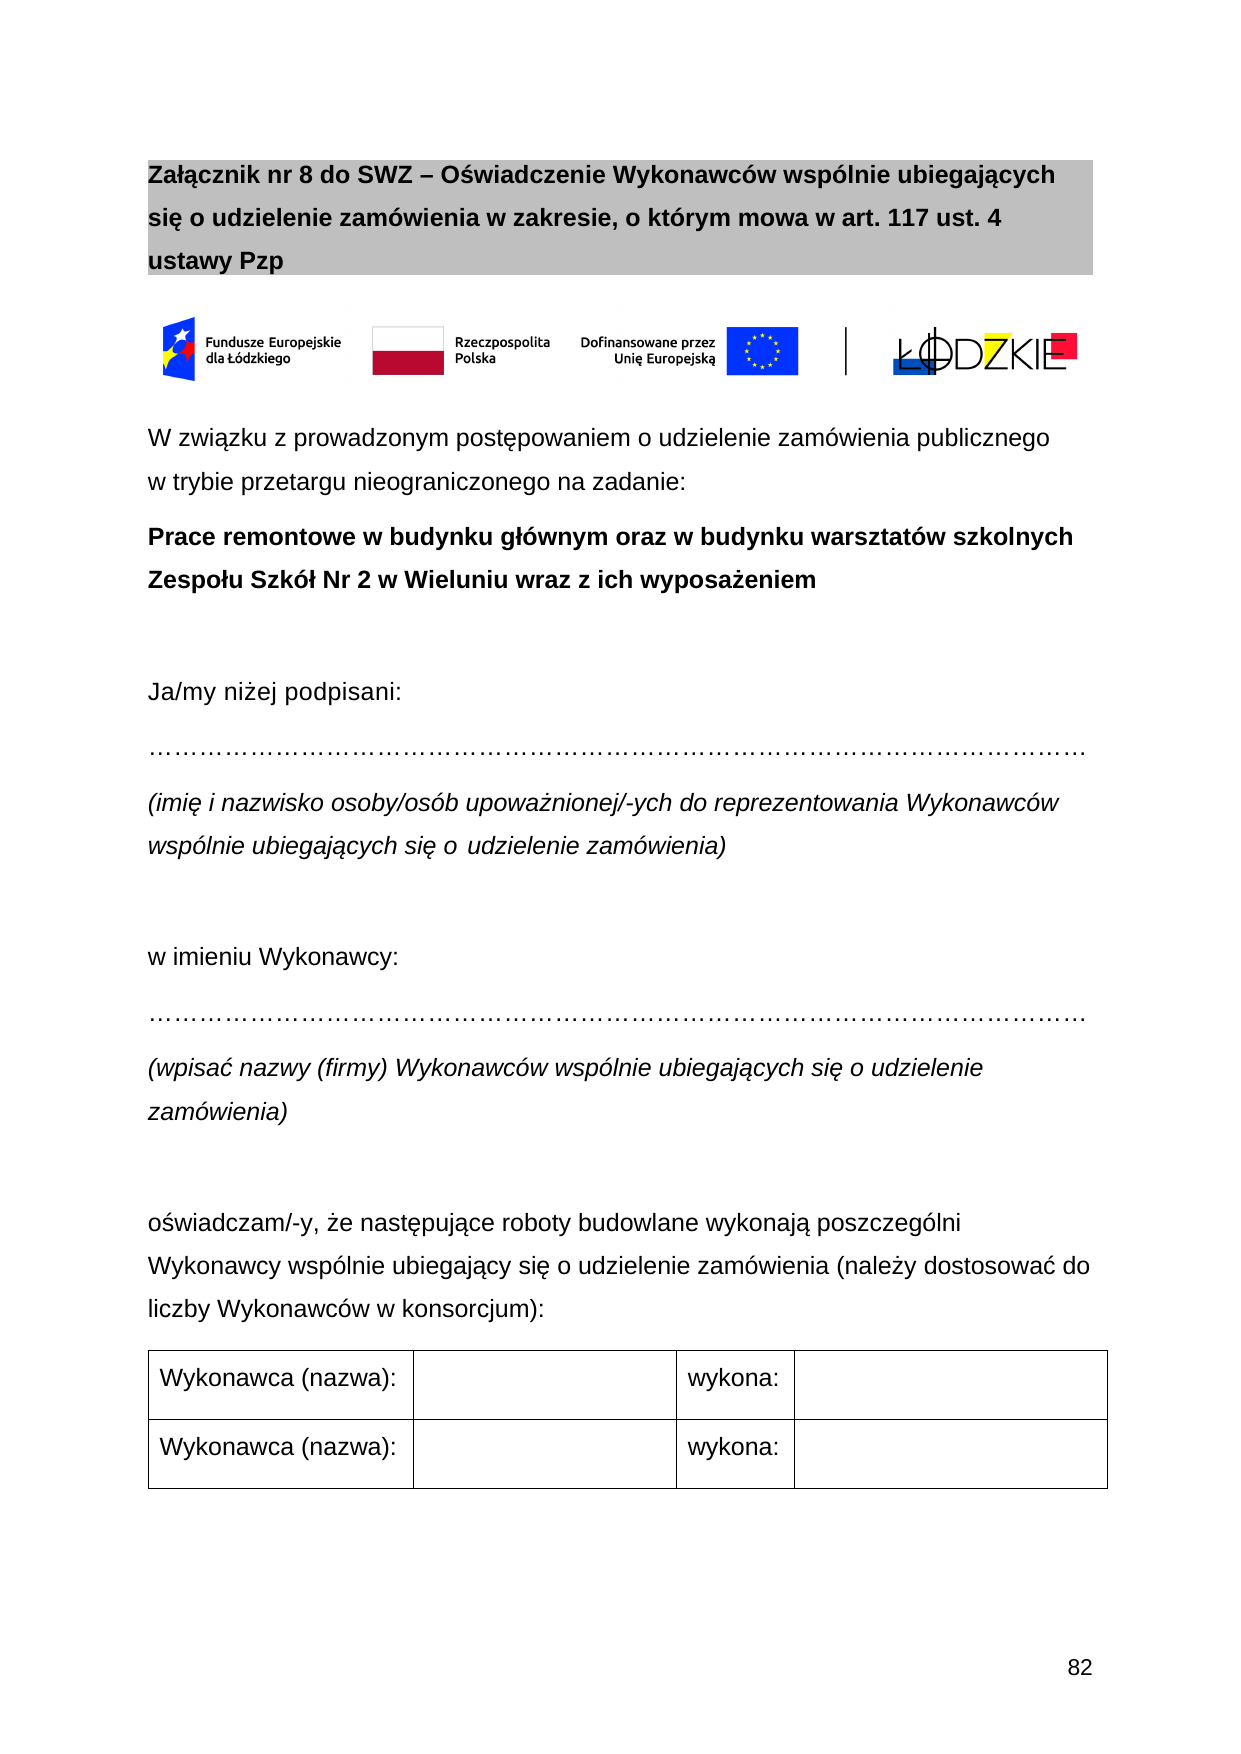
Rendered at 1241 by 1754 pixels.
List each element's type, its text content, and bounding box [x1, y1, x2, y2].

picture [147, 302, 1093, 397]
text Ja/my niżej podpisani: [148, 676, 1093, 705]
table_cell wykona: [677, 1420, 794, 1488]
table_cell Wykonawca (nazwa): [149, 1420, 413, 1488]
text (imię i nazwisko osoby/osób upoważnionej/-ych do reprezentowania Wykonawców wspólnie ubiegających się o udzielenie zamówienia) [148, 788, 1085, 859]
table_header Wykonawca (nazwa): [149, 1351, 413, 1419]
table_cell [414, 1420, 676, 1488]
subtitle Załącznik nr 8 do SWZ – Oświadczenie Wykonawców wspólnie ubiegających się o udzielenie zamówienia w zakresie, o którym mowa w art. 117 ust. 4 ustawy Pzp [148, 160, 1093, 275]
text ………………………………………………………………………………………………… [148, 998, 1093, 1026]
text W związku z prowadzonym postępowaniem o udzielenie zamówienia publicznego w trybie przetargu nieograniczonego na zadanie: [148, 423, 1093, 495]
text Prace remontowe w budynku głównym oraz w budynku warsztatów szkolnych Zespołu Szkół Nr 2 w Wieluniu wraz z ich wyposażeniem [148, 522, 1093, 594]
table_cell [795, 1420, 1107, 1488]
table_header [795, 1351, 1107, 1419]
text ………………………………………………………………………………………………… [148, 732, 1093, 761]
text oświadczam/-y, że następujące roboty budowlane wykonają poszczególni Wykonawcy wspólnie ubiegający się o udzielenie zamówienia (należy dostosować do liczby Wykonawców w konsorcjum): [148, 1208, 1093, 1323]
text (wpisać nazwy (firmy) Wykonawców wspólnie ubiegających się o udzielenie zamówienia) [148, 1053, 1085, 1125]
table_header [414, 1351, 676, 1419]
text w imieniu Wykonawcy: [148, 942, 1093, 971]
table_header wykona: [677, 1351, 794, 1419]
